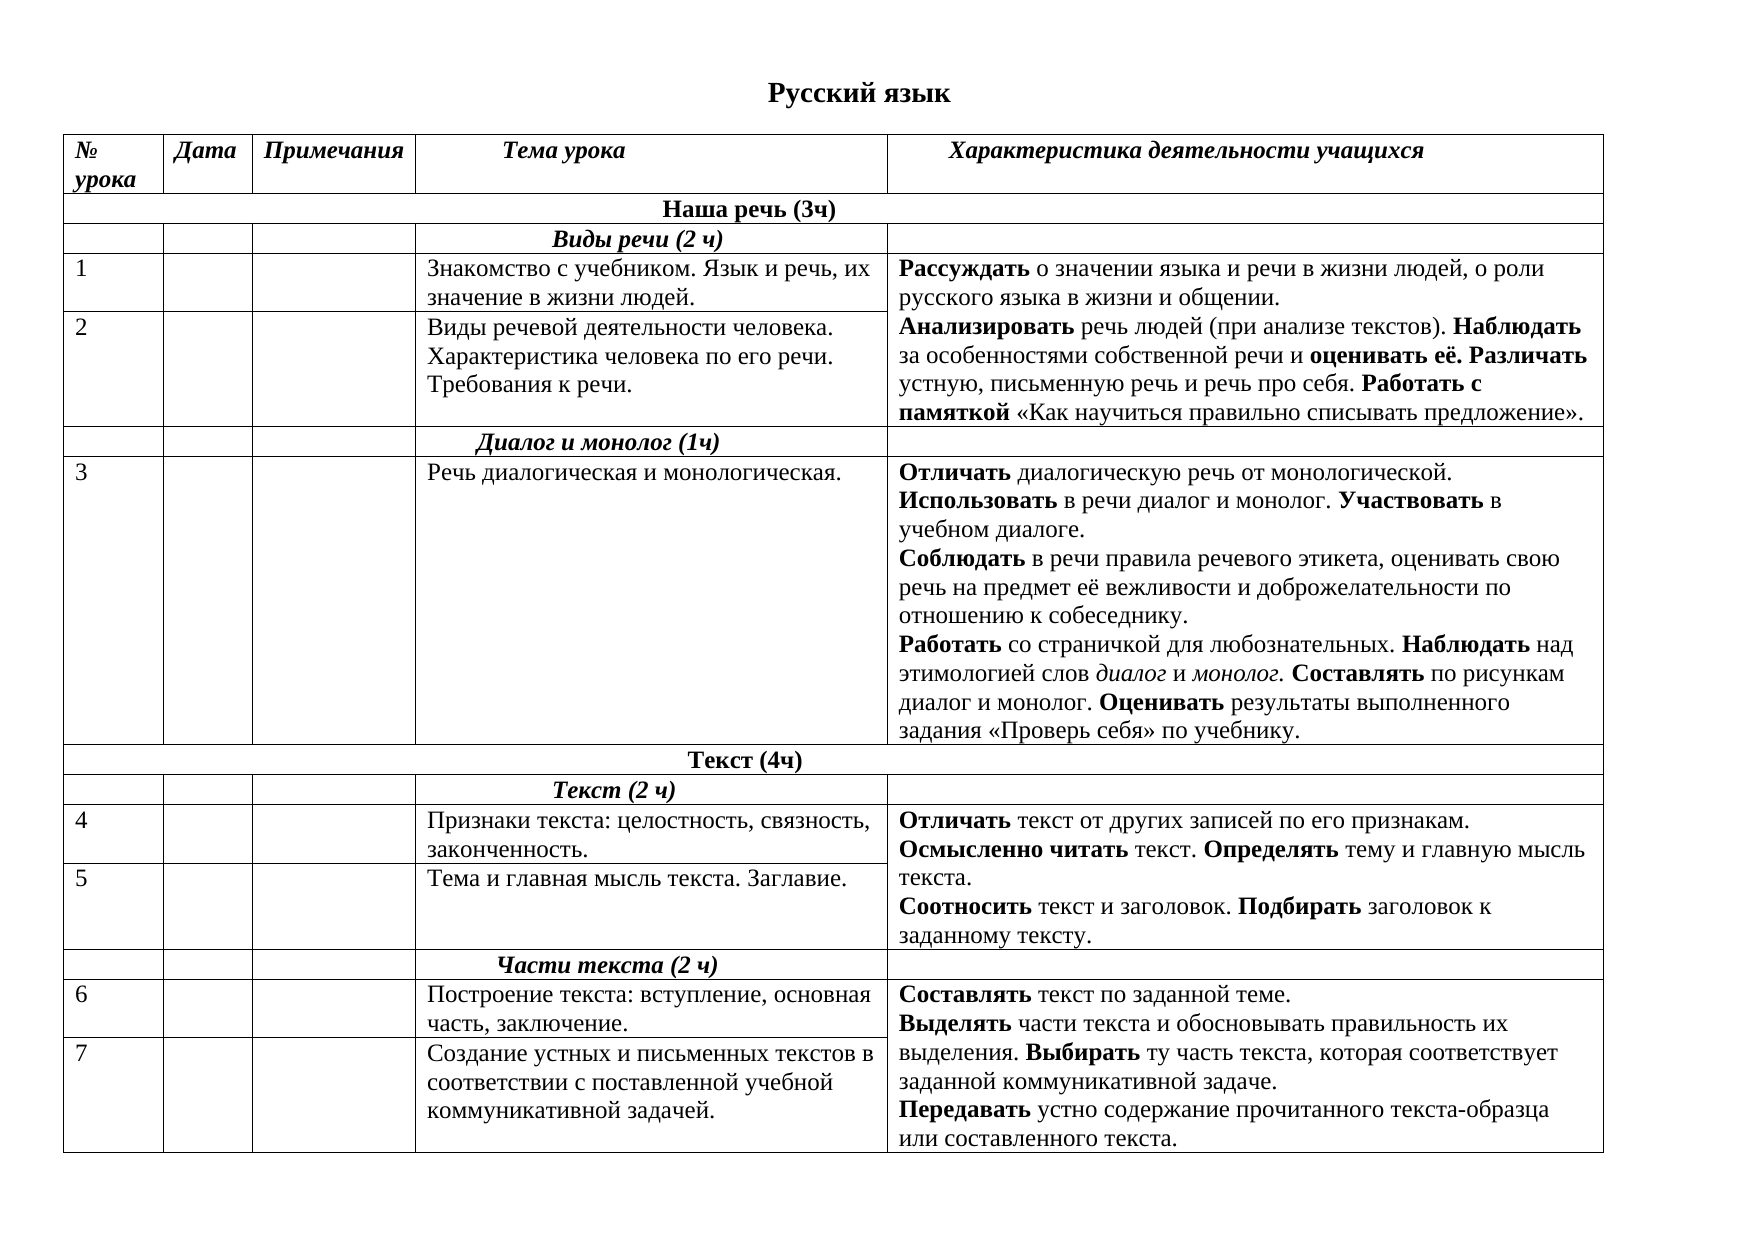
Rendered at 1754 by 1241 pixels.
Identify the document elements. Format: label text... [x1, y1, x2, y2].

table_cell Части текста (2 ч) [416, 950, 887, 978]
table_cell [253, 950, 415, 978]
table_cell [253, 864, 415, 949]
table_cell [888, 775, 1603, 804]
table_cell [164, 254, 252, 311]
table_cell [164, 775, 252, 804]
table_cell Речь диалогическая и монологическая. [416, 457, 887, 744]
table_cell 3 [64, 457, 163, 744]
table_cell [253, 775, 415, 804]
table_cell [64, 775, 163, 804]
table_cell [253, 312, 415, 426]
table_cell [253, 1038, 415, 1152]
table_cell [164, 864, 252, 949]
table_cell Текст (2 ч) [416, 775, 887, 804]
table_cell Наша речь (3ч) [64, 194, 1603, 223]
table_cell [164, 950, 252, 978]
table_cell Построение текста: вступление, основная часть, заключение. [416, 980, 887, 1037]
table_cell [888, 950, 1603, 978]
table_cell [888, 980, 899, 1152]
table_cell [164, 1038, 252, 1152]
table_cell Текст (4ч) [64, 745, 1603, 774]
table_cell Рассуждать о значении языка и речи в жизни людей, о роли русского языка в жизни и общении. Анализировать речь людей (при анализе текстов). Наблюдать за особенностями собственной речи и оценивать её. Различать устную, письменную речь и речь про себя. Работать с памяткой «Как научиться правильно списывать предложение». [888, 254, 1603, 426]
table_cell Диалог и монолог (1ч) [416, 427, 887, 456]
table_cell [64, 950, 163, 978]
table_cell [253, 224, 415, 252]
table_cell 5 [64, 864, 163, 949]
table_cell Отличать диалогическую речь от монологической. Использовать в речи диалог и монолог. Участвовать в учебном диалоге. Соблюдать в речи правила речевого этикета, оценивать свою речь на предмет её вежливости и доброжелательности по отношению к собеседнику. Работать со страничкой для любознательных. Наблюдать над этимологией слов диалог и монолог. Составлять по рисункам диалог и монолог. Оценивать результаты выполненного задания «Проверь себя» по учебнику. [888, 457, 1603, 744]
table_cell [164, 457, 252, 744]
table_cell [416, 1038, 887, 1152]
table_header Дата [164, 135, 252, 193]
table_header Характеристика деятельности учащихся [888, 135, 1603, 193]
table_header Тема урока [416, 135, 887, 193]
table_cell 4 [64, 805, 163, 862]
table_cell 7 [64, 1038, 163, 1152]
table_cell [253, 980, 415, 1037]
table_cell Знакомство с учебником. Язык и речь, их значение в жизни людей. [416, 254, 887, 311]
table_cell 6 [64, 980, 163, 1037]
table_cell [164, 805, 252, 862]
table_cell [253, 457, 415, 744]
table_cell [888, 224, 1603, 252]
text Русский язык [75, 75, 1679, 108]
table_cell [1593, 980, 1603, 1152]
table_cell [164, 224, 252, 252]
table_cell [253, 427, 415, 456]
table_cell [253, 805, 415, 862]
table_cell Отличать текст от других записей по его признакам. Осмысленно читать текст. Определять тему и главную мысль текста. Соотносить текст и заголовок. Подбирать заголовок к заданному тексту. [888, 805, 1603, 949]
table_cell [164, 427, 252, 456]
table_header № урока [64, 135, 163, 193]
table_cell [164, 980, 252, 1037]
table_cell [64, 427, 163, 456]
table_cell 1 [64, 254, 163, 311]
table_cell [164, 312, 252, 426]
table_cell [64, 224, 163, 252]
table_cell [888, 427, 1603, 456]
table_cell Признаки текста: целостность, связность, законченность. [416, 805, 887, 862]
table_cell Тема и главная мысль текста. Заглавие. [416, 864, 887, 949]
table_cell Виды речи (2 ч) [416, 224, 887, 252]
table_header Примечания [253, 135, 415, 193]
table_cell [253, 254, 415, 311]
table_cell 2 [64, 312, 163, 426]
table_cell Виды речевой деятельности человека. Характеристика человека по его речи. Требования к речи. [416, 312, 887, 426]
